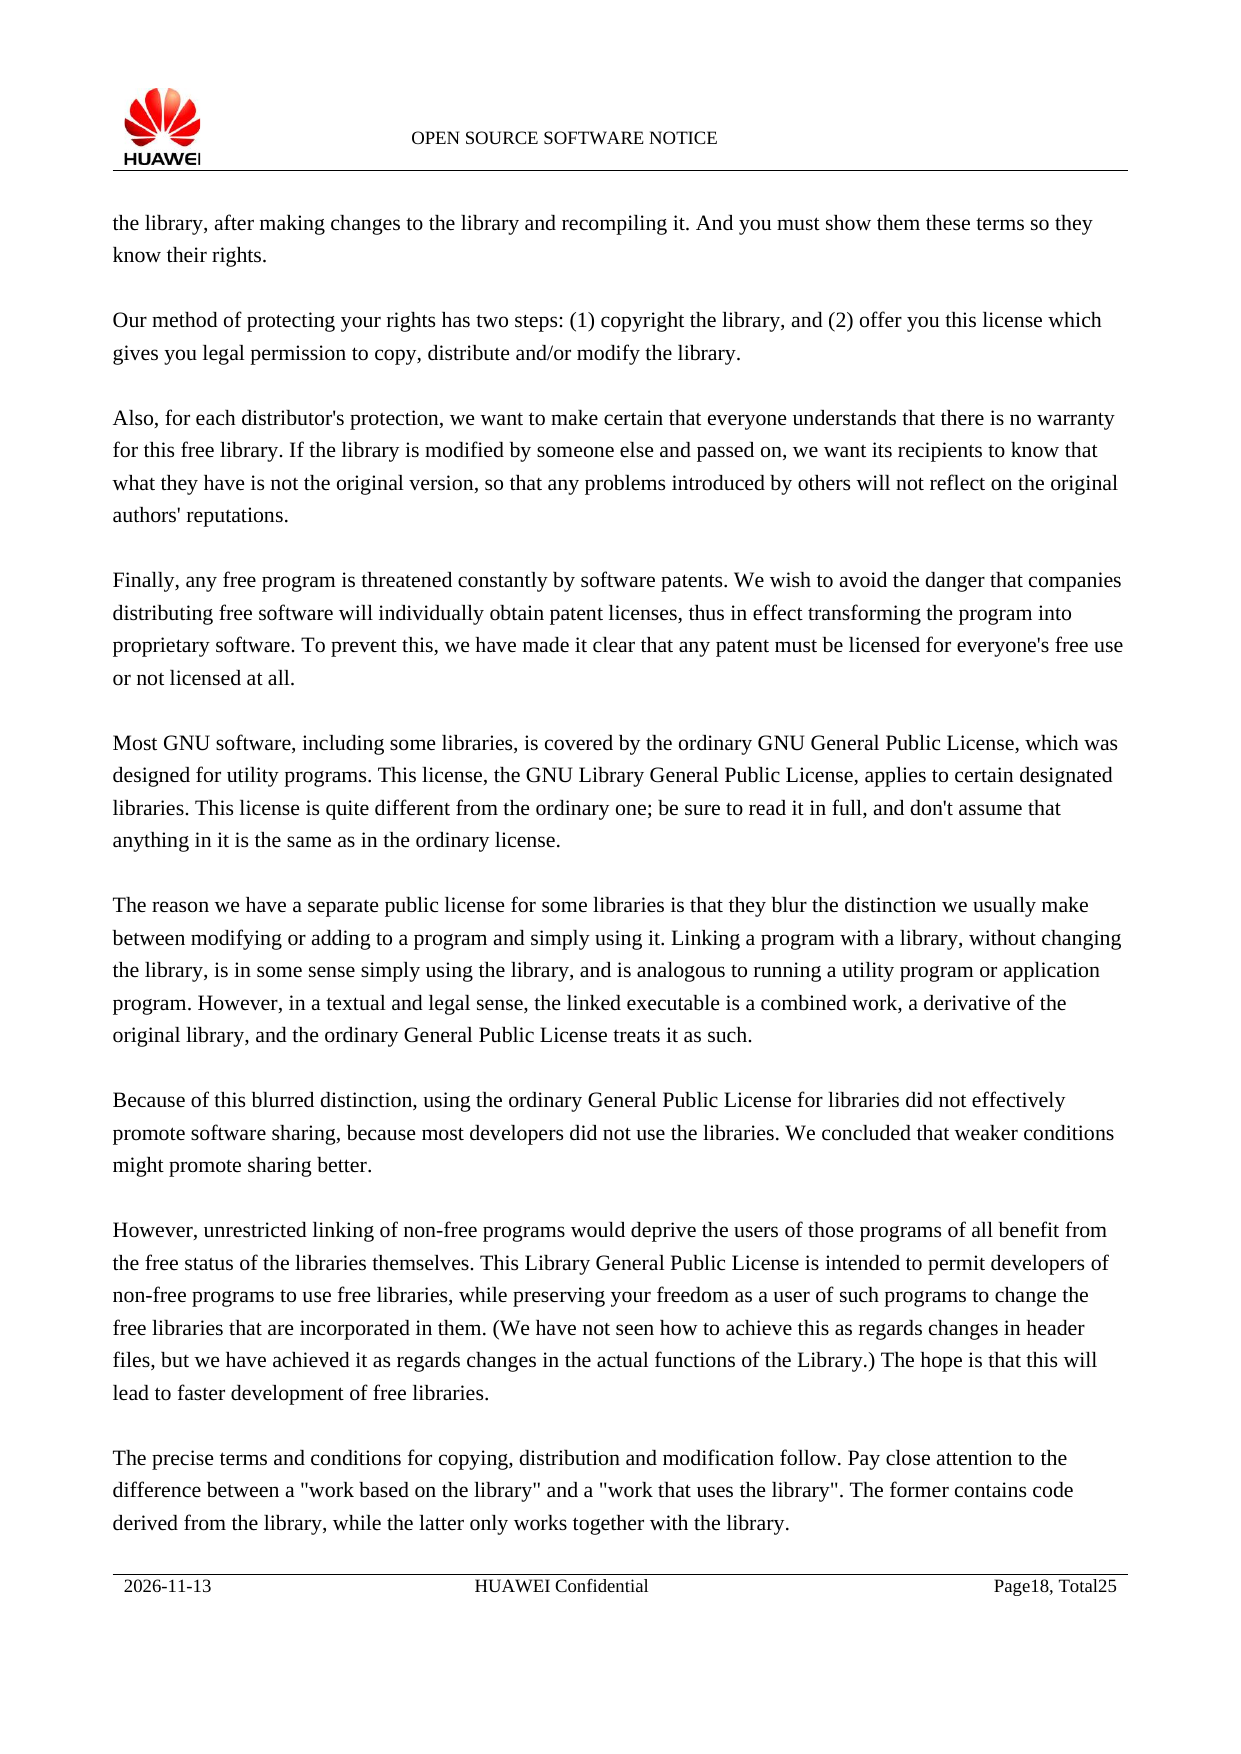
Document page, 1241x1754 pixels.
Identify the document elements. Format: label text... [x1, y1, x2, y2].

picture [124, 88, 201, 165]
